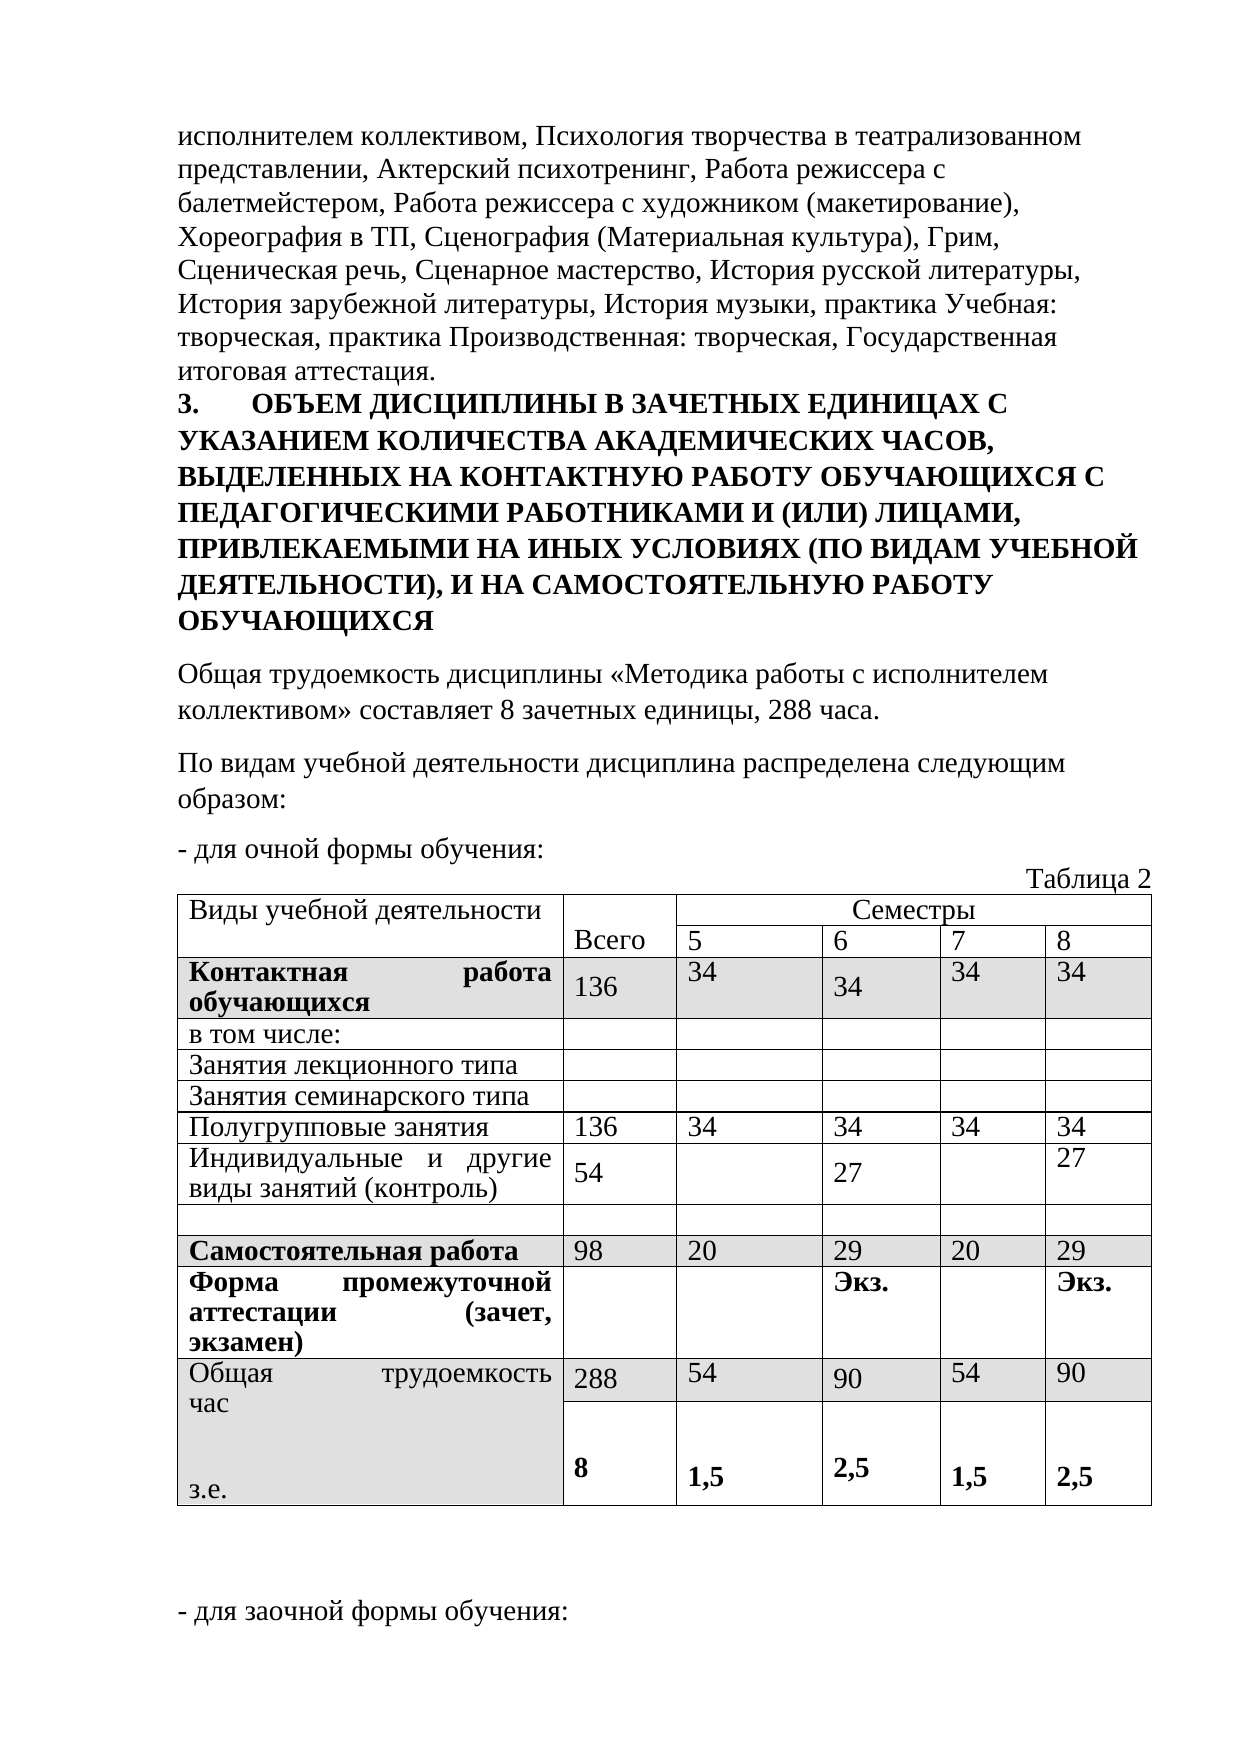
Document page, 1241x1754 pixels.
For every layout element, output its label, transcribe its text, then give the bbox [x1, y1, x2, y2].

table_cell [677, 1081, 822, 1111]
table_cell 7 [941, 926, 1045, 957]
table_cell 1,5 [677, 1402, 822, 1504]
text - для заочной формы обучения: [177, 1596, 1152, 1626]
table_cell 1,5 [941, 1402, 1045, 1504]
table_cell [677, 1205, 822, 1235]
table_cell [941, 1081, 1045, 1111]
table_cell [564, 1050, 676, 1080]
table_cell 34 [1046, 958, 1151, 1018]
text По видам учебной деятельности дисциплина распределена следующим образом: [177, 745, 1152, 815]
text Общая трудоемкость дисциплины «Методика работы с исполнителем коллективом» составляет 8 зачетных единицы, 288 часа. [177, 656, 1152, 726]
table_header Виды учебной деятельности [178, 895, 563, 957]
table_cell [1046, 1081, 1151, 1111]
table_cell [941, 1019, 1045, 1049]
table_cell 20 [941, 1236, 1045, 1266]
table_cell 136 [564, 958, 676, 1018]
table_header Всего [564, 895, 676, 957]
table_cell [823, 1081, 940, 1111]
table_cell Полугрупповые занятия [178, 1113, 563, 1142]
table_cell [564, 1019, 676, 1049]
table_cell [564, 1081, 676, 1111]
table_cell 54 [564, 1144, 676, 1204]
table_cell [823, 1050, 940, 1080]
table_cell Самостоятельная работа [178, 1236, 563, 1266]
table_cell [564, 1267, 676, 1358]
table_cell 90 [823, 1359, 940, 1401]
table_cell [941, 1205, 1045, 1235]
table_cell Занятия семинарского типа [178, 1081, 563, 1111]
table_cell 98 [564, 1236, 676, 1266]
table_cell Экз. [823, 1267, 940, 1358]
table_cell [941, 1050, 1045, 1080]
text 3. ОБЪЕМ ДИСЦИПЛИНЫ В ЗАЧЕТНЫХ ЕДИНИЦАХ С УКАЗАНИЕМ КОЛИЧЕСТВА АКАДЕМИЧЕСКИХ ЧАСОВ, ВЫДЕЛЕННЫХ НА КОНТАКТНУЮ РАБОТУ ОБУЧАЮЩИХСЯ С ПЕДАГОГИЧЕСКИМИ РАБОТНИКАМИ И (ИЛИ) ЛИЦАМИ, ПРИВЛЕКАЕМЫМИ НА ИНЫХ УСЛОВИЯХ (ПО ВИДАМ УЧЕБНОЙ ДЕЯТЕЛЬНОСТИ), И НА САМОСТОЯТЕЛЬНУЮ РАБОТУ ОБУЧАЮЩИХСЯ [177, 386, 1152, 637]
text - для очной формы обучения: [177, 834, 1152, 864]
table_cell 136 [564, 1113, 676, 1142]
table_cell в том числе: [178, 1019, 563, 1049]
table_cell 29 [823, 1236, 940, 1266]
table_cell Занятия лекционного типа [178, 1050, 563, 1080]
table_cell 90 [1046, 1359, 1151, 1401]
table_cell [941, 1267, 1045, 1358]
table_cell 27 [823, 1144, 940, 1204]
table_cell 34 [941, 958, 1045, 1018]
table_cell 8 [1046, 926, 1151, 957]
table_cell 20 [677, 1236, 822, 1266]
table_cell 29 [1046, 1236, 1151, 1266]
table_cell [823, 1019, 940, 1049]
table_cell [941, 1144, 1045, 1204]
table_cell 2,5 [1046, 1402, 1151, 1504]
table_cell 27 [1046, 1144, 1151, 1204]
table_cell [677, 1019, 822, 1049]
table_cell 34 [1046, 1113, 1151, 1142]
table_cell [677, 1144, 822, 1204]
table_cell 34 [941, 1113, 1045, 1142]
table_cell Индивидуальные и другие виды занятий (контроль) [178, 1144, 563, 1204]
table_cell [564, 1205, 676, 1235]
table_cell [823, 1205, 940, 1235]
table_cell 54 [941, 1359, 1045, 1401]
table_cell 34 [823, 958, 940, 1018]
table_cell 5 [677, 926, 822, 957]
table_cell Общая трудоемкость час з.е. [178, 1359, 563, 1504]
table_cell Экз. [1046, 1267, 1151, 1358]
table_cell 2,5 [823, 1402, 940, 1504]
table_cell 54 [677, 1359, 822, 1401]
table_cell Контактная работа обучающихся [178, 958, 563, 1018]
table_cell [178, 1205, 563, 1235]
table_cell [1046, 1050, 1151, 1080]
table_cell [677, 1050, 822, 1080]
table_cell 8 [564, 1402, 676, 1504]
table_cell 288 [564, 1359, 676, 1401]
table_cell [1046, 1019, 1151, 1049]
table_cell [677, 1267, 822, 1358]
table_cell 34 [677, 958, 822, 1018]
table_cell 6 [823, 926, 940, 957]
table_cell Форма промежуточной аттестации (зачет, экзамен) [178, 1267, 563, 1358]
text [177, 118, 1152, 386]
table_cell 34 [677, 1113, 822, 1142]
table_cell 34 [823, 1113, 940, 1142]
text Таблица 2 [177, 864, 1152, 894]
table_cell [1046, 1205, 1151, 1235]
table_header Семестры [677, 895, 1151, 925]
